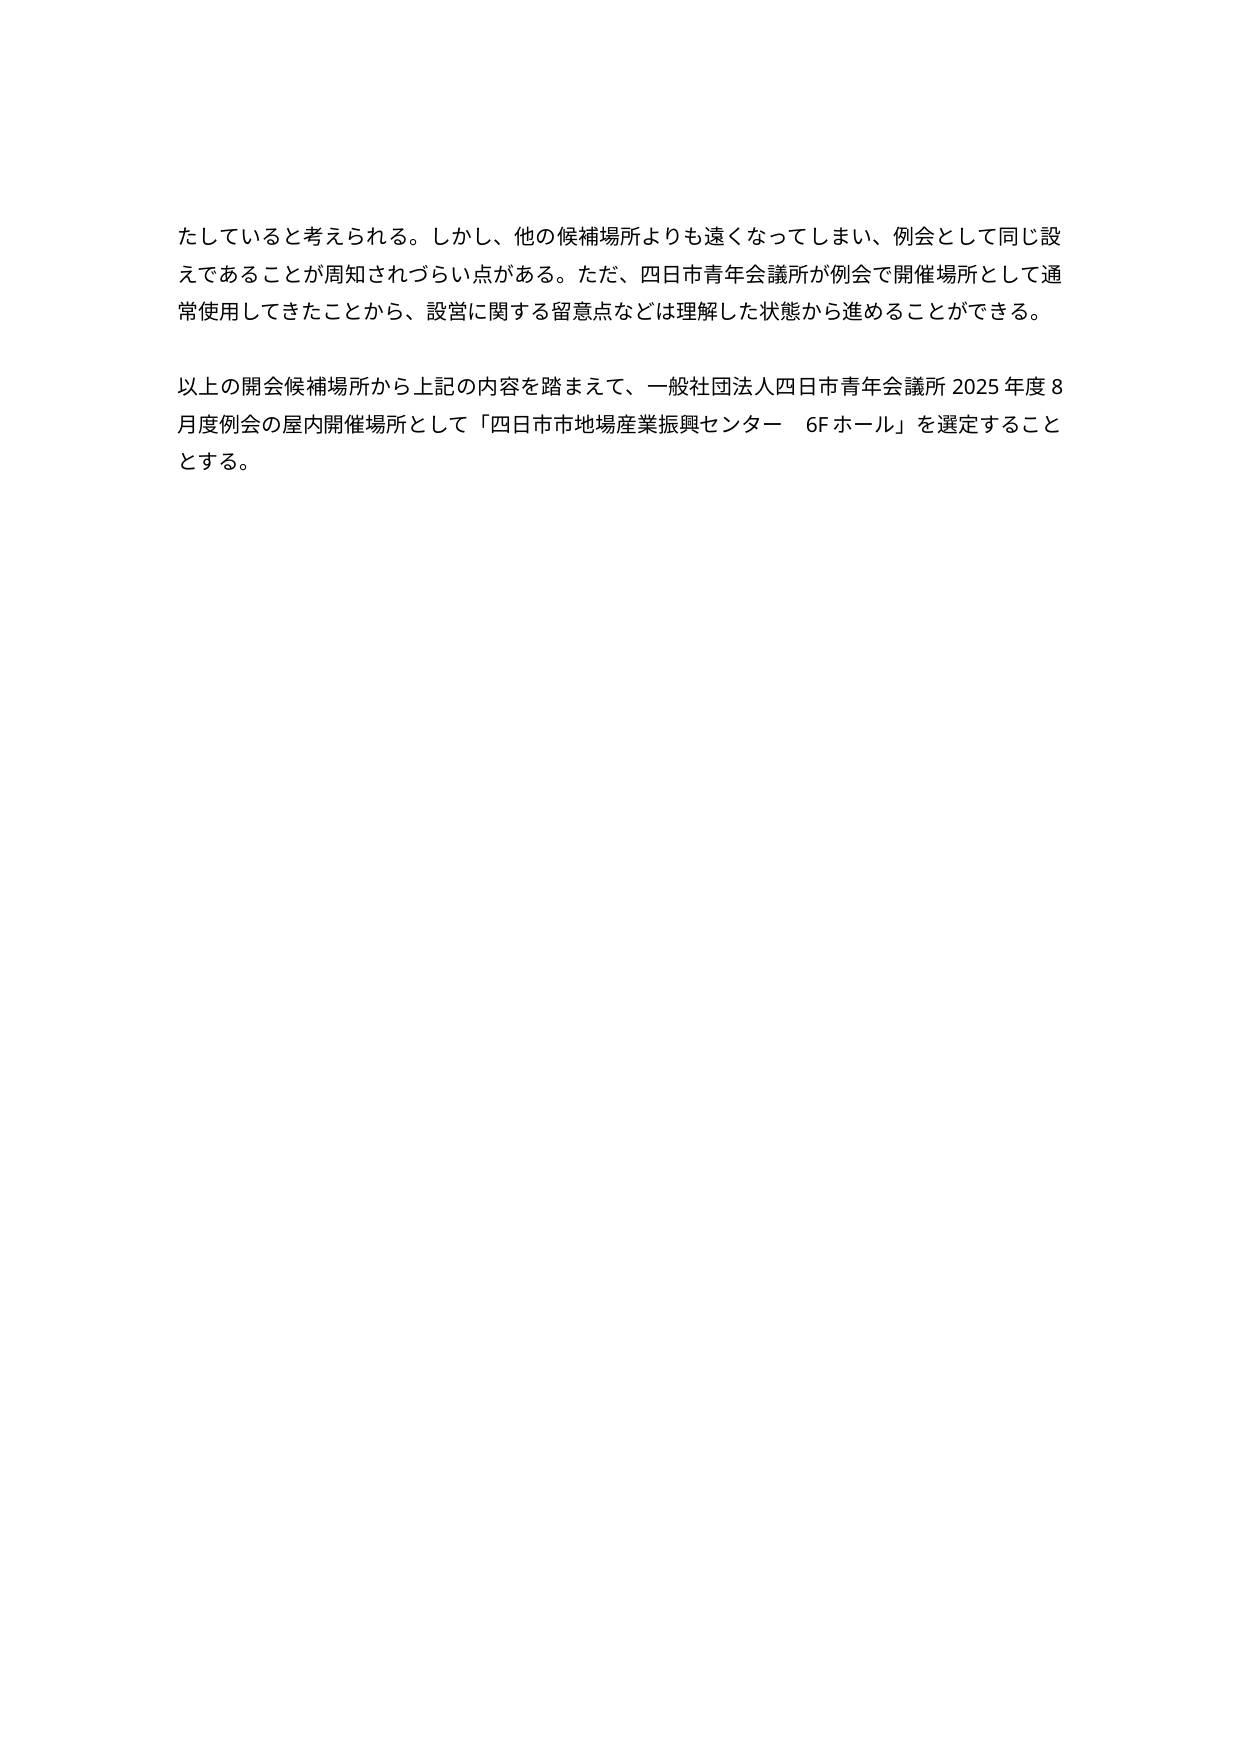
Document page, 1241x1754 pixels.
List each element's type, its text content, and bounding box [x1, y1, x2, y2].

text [177, 217, 1063, 329]
text 以上の開会候補場所から上記の内容を踏まえて、一般社団法人四日市青年会議所2025年度8月度例会の屋内開催場所として「四日市市地場産業振興センター 6Fホール」を選定することとする。 [177, 367, 1063, 479]
